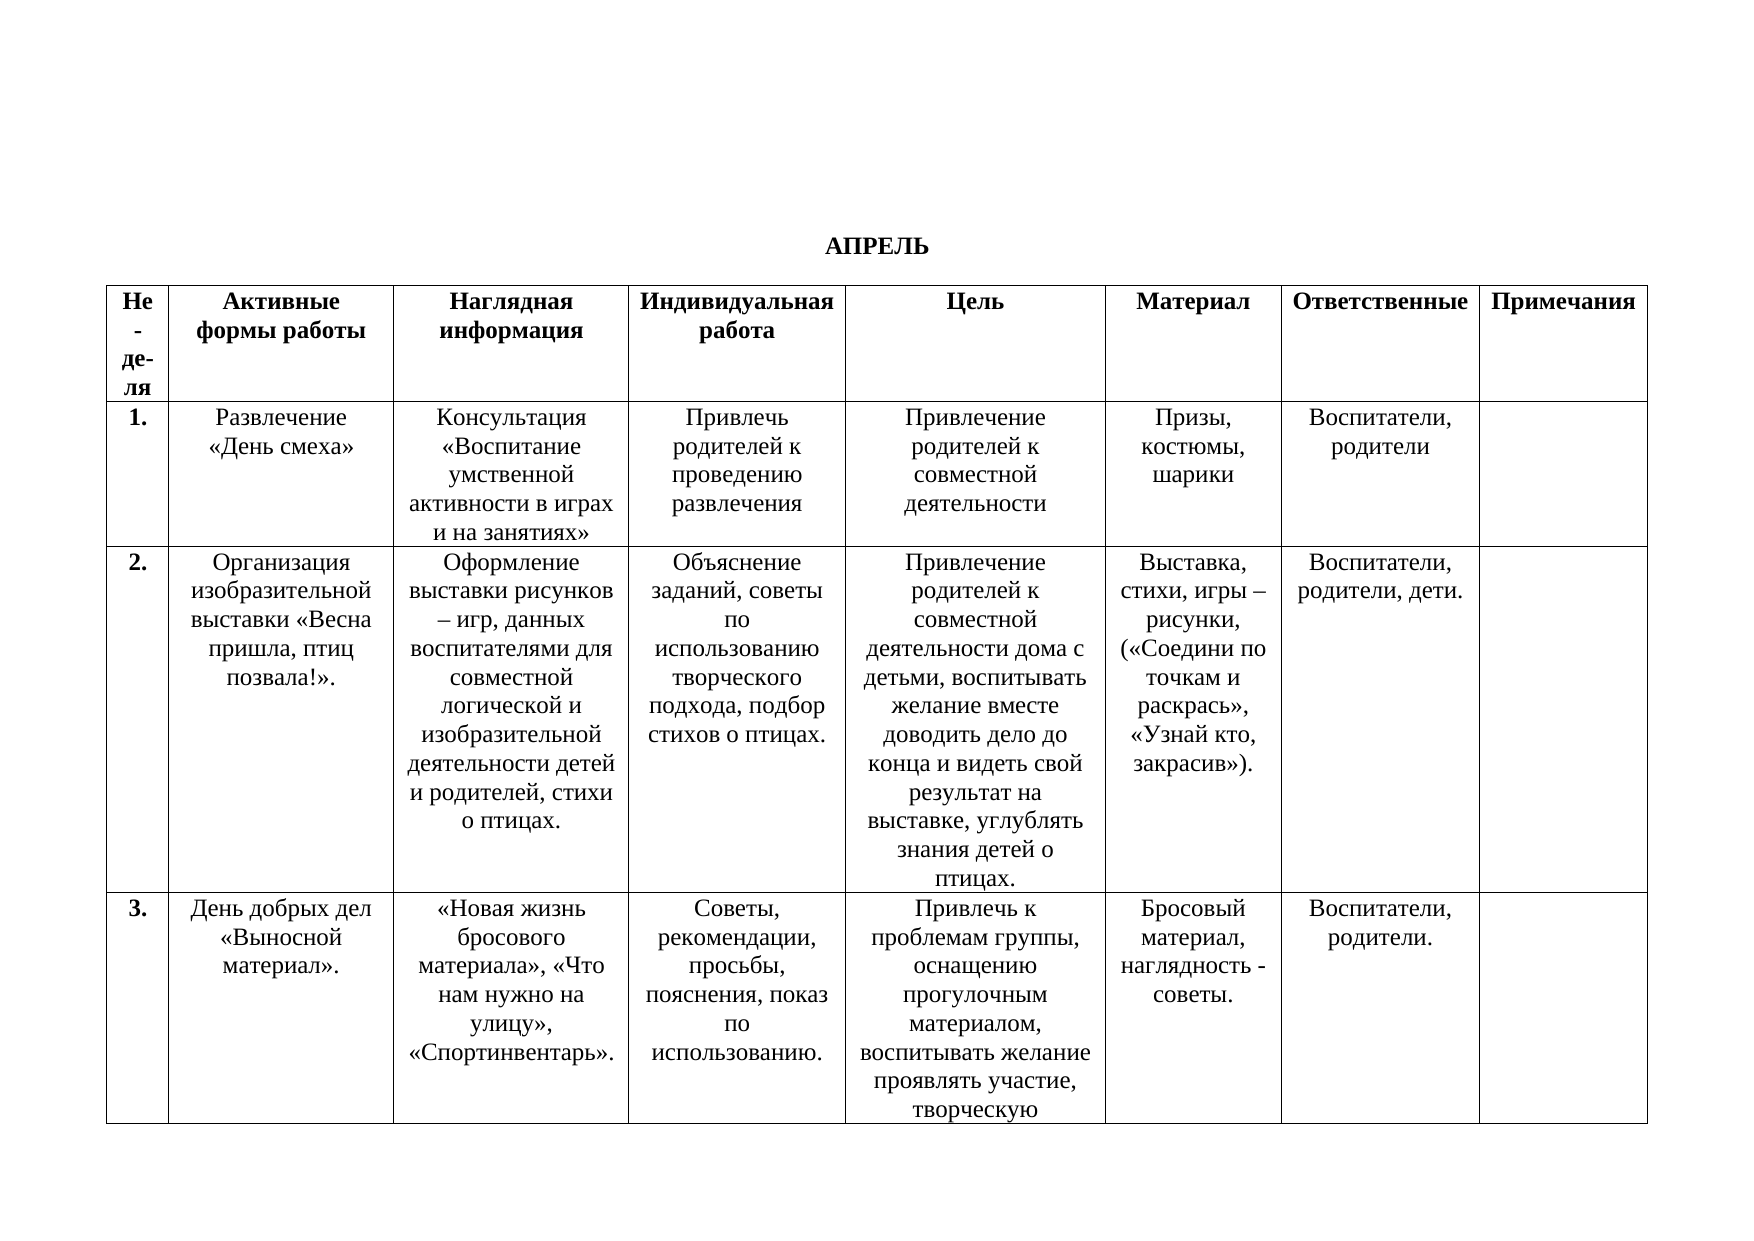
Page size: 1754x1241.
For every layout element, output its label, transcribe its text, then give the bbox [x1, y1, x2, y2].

table_cell [1480, 547, 1647, 892]
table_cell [629, 893, 845, 1123]
table_cell 1. [107, 402, 168, 546]
table_header Примечания [1480, 286, 1647, 401]
table_cell Воспитатели, родители [1282, 402, 1479, 546]
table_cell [1106, 893, 1281, 1123]
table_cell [394, 893, 628, 1123]
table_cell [169, 893, 393, 1123]
table_header Наглядная информация [394, 286, 628, 401]
table_cell Привлечение родителей к совместной деятельности дома с детьми, воспитывать желание вместе доводить дело до конца и видеть свой результат на выставке, углублять знания детей о птицах. [846, 547, 1105, 892]
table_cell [1282, 893, 1479, 1123]
table_cell Привлечь родителей к проведению развлечения [629, 402, 845, 546]
table_cell Развлечение «День смеха» [169, 402, 393, 546]
table_header Активные формы работы [169, 286, 393, 401]
table_cell Привлечение родителей к совместной деятельности [846, 402, 1105, 546]
table_cell [1480, 893, 1647, 1123]
table_cell 2. [107, 547, 168, 892]
table_header Не- де- ля [107, 286, 168, 401]
table_cell Объяснение заданий, советы по использованию творческого подхода, подбор стихов о птицах. [629, 547, 845, 892]
table_cell Призы, костюмы, шарики [1106, 402, 1281, 546]
table_header Индивидуальная работа [629, 286, 845, 401]
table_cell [846, 893, 1105, 1123]
table_cell Воспитатели, родители, дети. [1282, 547, 1479, 892]
table_cell [1480, 402, 1647, 546]
text АПРЕЛЬ [118, 231, 1636, 260]
table_cell Организация изобразительной выставки «Весна пришла, птиц позвала!». [169, 547, 393, 892]
table_header Ответственные [1282, 286, 1479, 401]
table_header Материал [1106, 286, 1281, 401]
table_header Цель [846, 286, 1105, 401]
table_cell Оформление выставки рисунков – игр, данных воспитателями для совместной логической и изобразительной деятельности детей и родителей, стихи о птицах. [394, 547, 628, 892]
table_cell 3. [107, 893, 168, 1123]
table_cell Консультация «Воспитание умственной активности в играх и на занятиях» [394, 402, 628, 546]
table_cell Выставка, стихи, игры – рисунки, («Соедини по точкам и раскрась», «Узнай кто, закрасив»). [1106, 547, 1281, 892]
